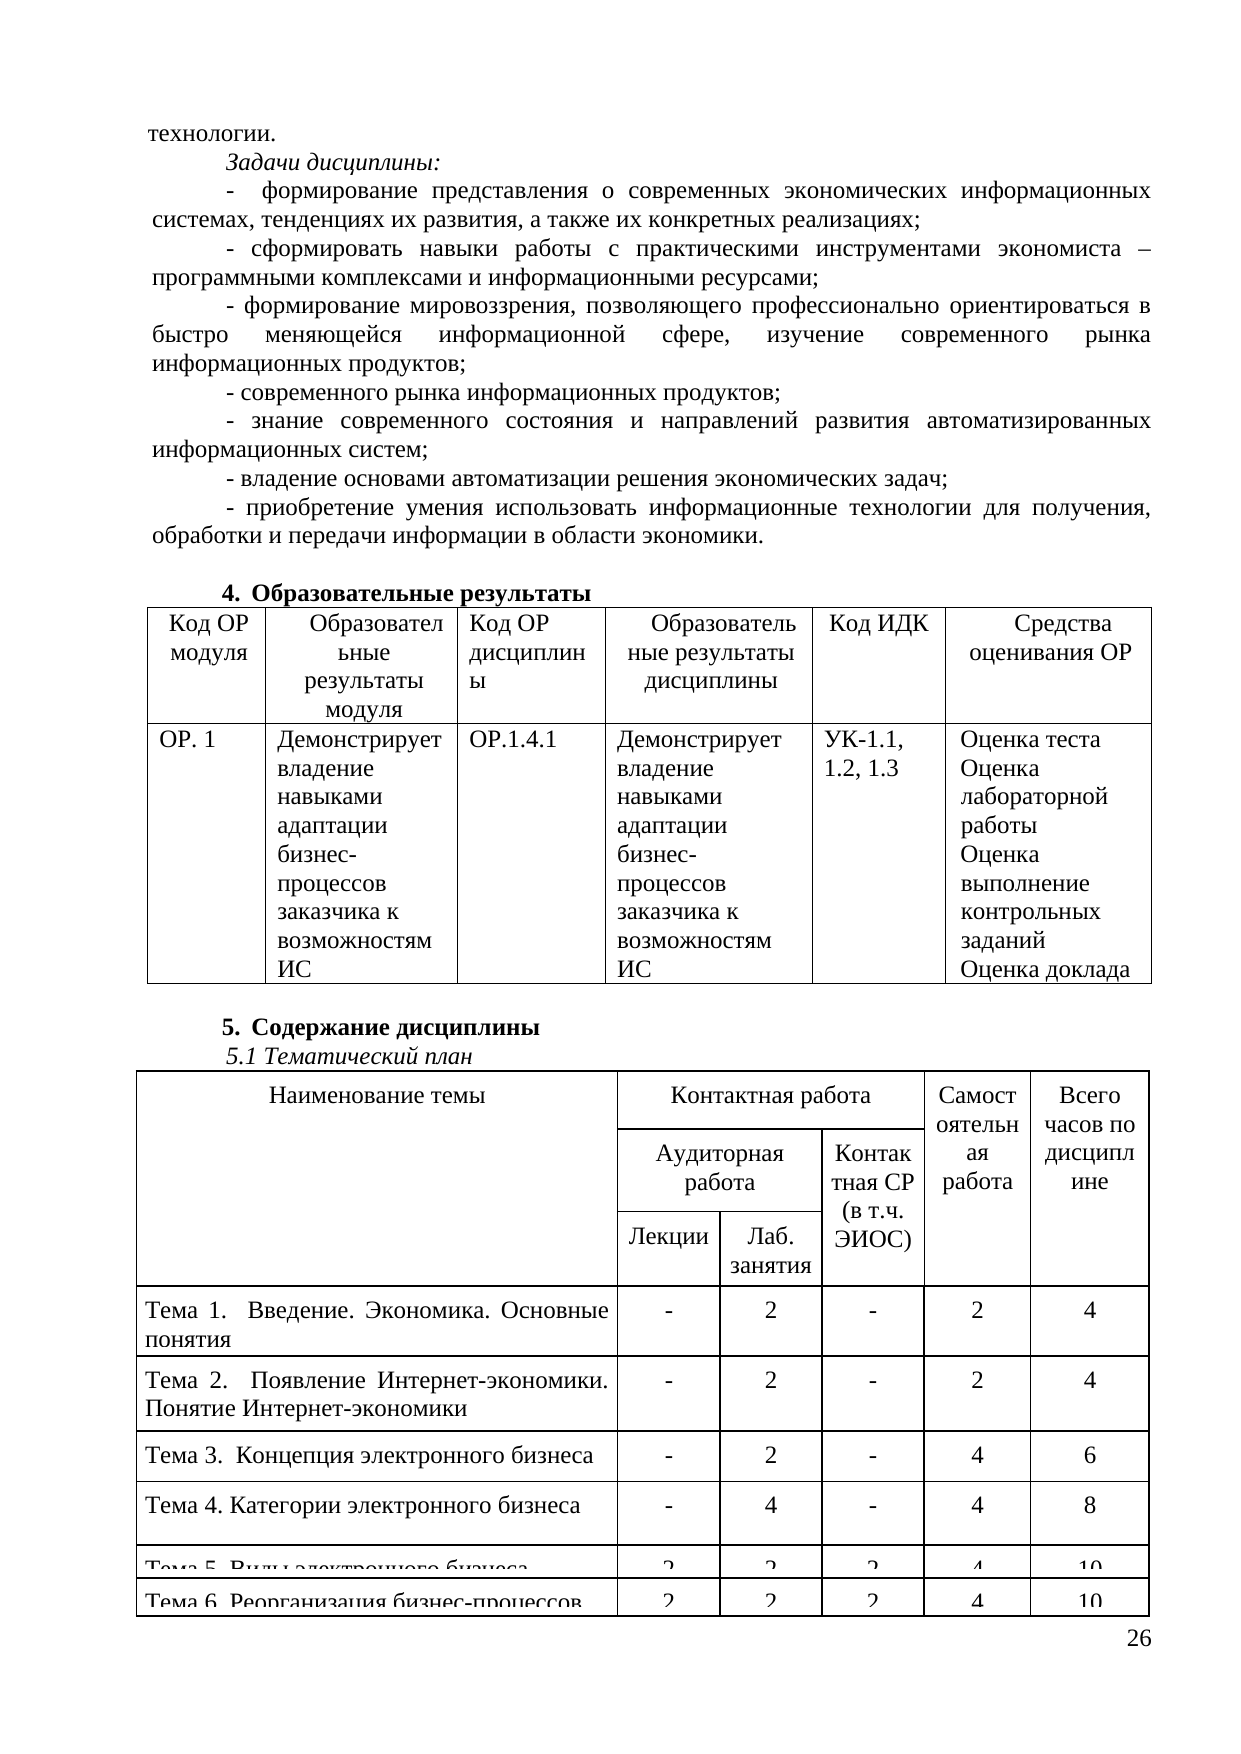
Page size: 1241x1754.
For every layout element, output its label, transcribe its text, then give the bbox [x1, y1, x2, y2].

table_cell Тема 2. Появление Интернет-экономики. Понятие Интернет-экономики [137, 1357, 617, 1430]
table_header Код ИДК [813, 608, 945, 723]
table_cell - [618, 1357, 719, 1430]
table_cell УК-1.1, 1.2, 1.3 [813, 724, 945, 983]
table_cell - [823, 1287, 923, 1355]
text - формирование представления о современных экономических информационных системах, тенденциях их развития, а также их конкретных реализациях; [152, 176, 1152, 233]
table_cell 4 [925, 1546, 1030, 1577]
table_cell Демонстрирует владение навыками адаптации бизнес- процессов заказчика к возможностям ИС [266, 724, 457, 983]
table_cell - [823, 1357, 923, 1430]
table_cell 2 [823, 1546, 923, 1577]
table_cell - [618, 1482, 719, 1544]
table_cell 10 [1031, 1546, 1148, 1577]
table_header Образовательные результаты модуля [266, 608, 457, 723]
table_cell Демонстрирует владение навыками адаптации бизнес- процессов заказчика к возможностям ИС [606, 724, 812, 983]
table_header Самостоятельная работа [925, 1072, 1030, 1285]
table_cell 2 [721, 1432, 821, 1481]
text - современного рынка информационных продуктов; [152, 377, 1152, 406]
table_cell Лаб. занятия [721, 1212, 821, 1285]
table_header Средства оценивания ОР [946, 608, 1151, 723]
table_cell ОР.1.4.1 [458, 724, 605, 983]
table_cell 8 [1031, 1482, 1148, 1544]
table_header Контактная работа [618, 1072, 924, 1128]
table_cell - [823, 1482, 923, 1544]
table_cell 2 [721, 1546, 821, 1577]
table_cell 10 [1031, 1579, 1148, 1615]
text - знание современного состояния и направлений развития автоматизированных информационных систем; [152, 406, 1152, 463]
table_header Код ОР модуля [148, 608, 265, 723]
table_cell Тема 3. Концепция электронного бизнеса [137, 1432, 617, 1481]
text - владение основами автоматизации решения экономических задач; [152, 463, 1152, 492]
text 5.1 Тематический план [152, 1041, 1152, 1070]
table_cell 2 [721, 1357, 821, 1430]
table_cell 4 [721, 1482, 821, 1544]
table_cell - [618, 1287, 719, 1355]
table_cell Аудиторная работа [618, 1130, 821, 1211]
table_cell 6 [1031, 1432, 1148, 1481]
table_cell - [618, 1432, 719, 1481]
table_cell ОР. 1 [148, 724, 265, 983]
table_cell Оценка теста Оценка лабораторной работы Оценка выполнение контрольных заданий Оценка доклада [946, 724, 1151, 983]
text Задачи дисциплины: [152, 147, 1152, 176]
table_cell 2 [721, 1579, 821, 1615]
table_cell 4 [925, 1579, 1030, 1615]
text - формирование мировоззрения, позволяющего профессионально ориентироваться в быстро меняющейся информационной сфере, изучение современного рынка информационных продуктов; [152, 291, 1152, 377]
table_header Всего часов по дисциплине [1031, 1072, 1148, 1285]
table_cell Лекции [618, 1212, 719, 1285]
table_cell 2 [823, 1579, 923, 1615]
table_cell 2 [925, 1357, 1030, 1430]
table_cell 4 [925, 1432, 1030, 1481]
table_cell Тема 6. Реорганизация бизнес-процессов [137, 1579, 617, 1615]
table_cell 4 [1031, 1287, 1148, 1355]
table_header Код ОР дисциплины [458, 608, 605, 723]
text - сформировать навыки работы с практическими инструментами экономиста – программными комплексами и информационными ресурсами; [152, 233, 1152, 291]
table_cell 4 [925, 1482, 1030, 1544]
table_cell 2 [618, 1579, 719, 1615]
table_cell 2 [925, 1287, 1030, 1355]
table_cell - [823, 1432, 923, 1481]
list Образовательные результаты [148, 578, 1152, 607]
table_cell Контактная СР (в т.ч. ЭИОС) [823, 1130, 924, 1285]
table_cell Тема 4. Категории электронного бизнеса [137, 1482, 617, 1544]
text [148, 118, 1152, 147]
table_cell 2 [721, 1287, 821, 1355]
table_cell Тема 5. Виды электронного бизнеса [137, 1546, 617, 1577]
table_cell 4 [1031, 1357, 1148, 1430]
text - приобретение умения использовать информационные технологии для получения, обработки и передачи информации в области экономики. [152, 492, 1152, 549]
table_cell 2 [618, 1546, 719, 1577]
list Содержание дисциплины [148, 1012, 1152, 1041]
table_header Наименование темы [137, 1072, 617, 1285]
table_header Образовательные результаты дисциплины [606, 608, 812, 723]
table_cell Тема 1. Введение. Экономика. Основные понятия [137, 1287, 617, 1355]
